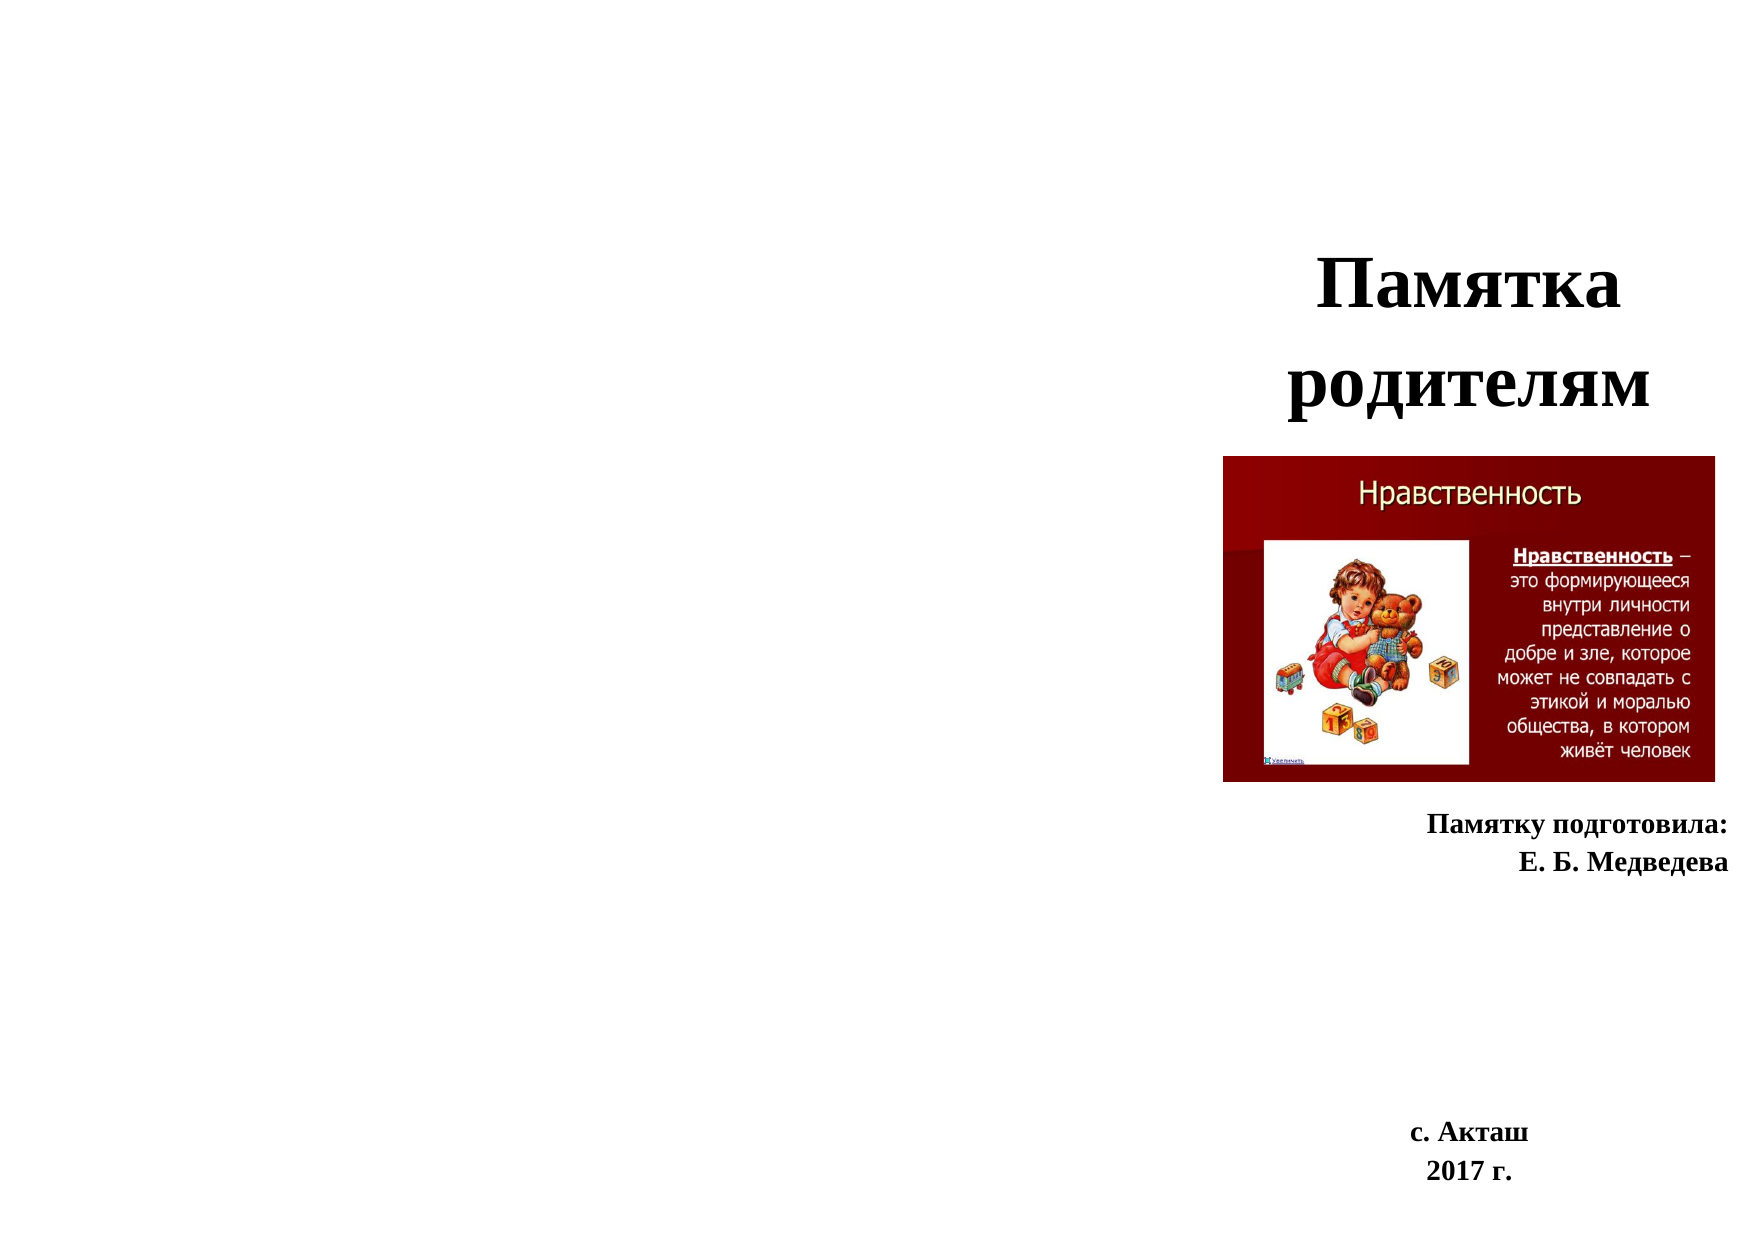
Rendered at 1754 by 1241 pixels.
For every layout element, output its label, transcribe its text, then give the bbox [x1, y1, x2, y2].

text с. Акташ [1210, 1114, 1728, 1148]
text Памятка родителям [1210, 237, 1728, 422]
text 2017 г. [1210, 1153, 1728, 1186]
text Е. Б. Медведева [1210, 844, 1728, 878]
picture [1223, 456, 1716, 782]
text Памятку подготовила: [1210, 806, 1728, 839]
